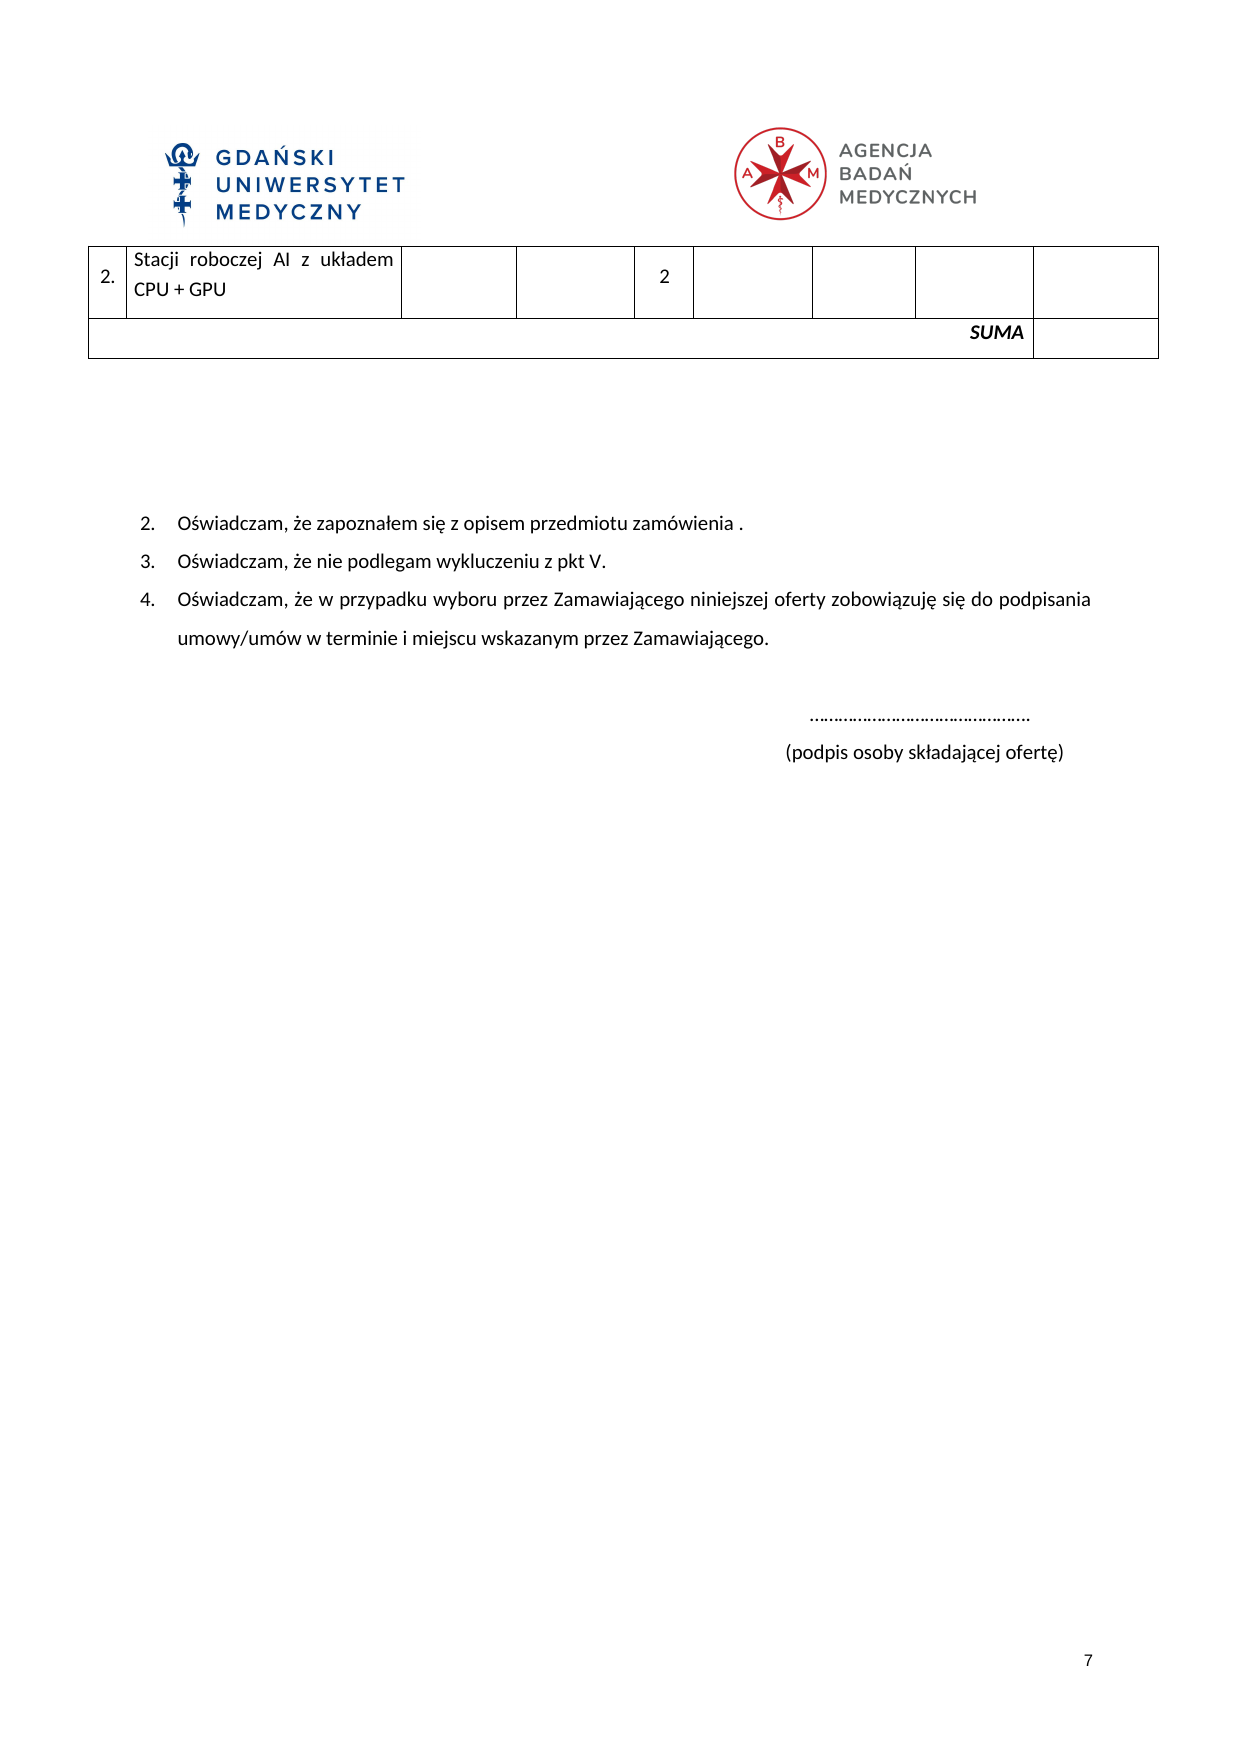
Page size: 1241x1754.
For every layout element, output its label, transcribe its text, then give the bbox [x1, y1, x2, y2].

table_cell [813, 247, 915, 318]
list Oświadczam, że nie podlegam wykluczeniu z pkt V. [140, 548, 1093, 574]
table_cell SUMA [89, 319, 1033, 357]
text (podpis osoby składającej ofertę) [148, 739, 1093, 764]
table_cell 2 [635, 247, 693, 318]
picture [721, 101, 986, 246]
picture [147, 125, 422, 246]
table_cell [694, 247, 812, 318]
table_cell [402, 247, 516, 318]
table_cell Stacji roboczej AI z układem CPU + GPU [127, 247, 401, 318]
table_cell [1034, 319, 1158, 357]
table_cell 2. [89, 247, 126, 318]
table_cell [517, 247, 634, 318]
table_cell [1034, 247, 1158, 318]
list Oświadczam, że w przypadku wyboru przez Zamawiającego niniejszej oferty zobowiązuję się do podpisania umowy/umów w terminie i miejscu wskazanym przez Zamawiającego. [140, 587, 1093, 650]
table_cell [916, 247, 1033, 318]
text ………………………………………. [673, 701, 1093, 726]
list Oświadczam, że zapoznałem się z opisem przedmiotu zamówienia . [140, 510, 1093, 536]
